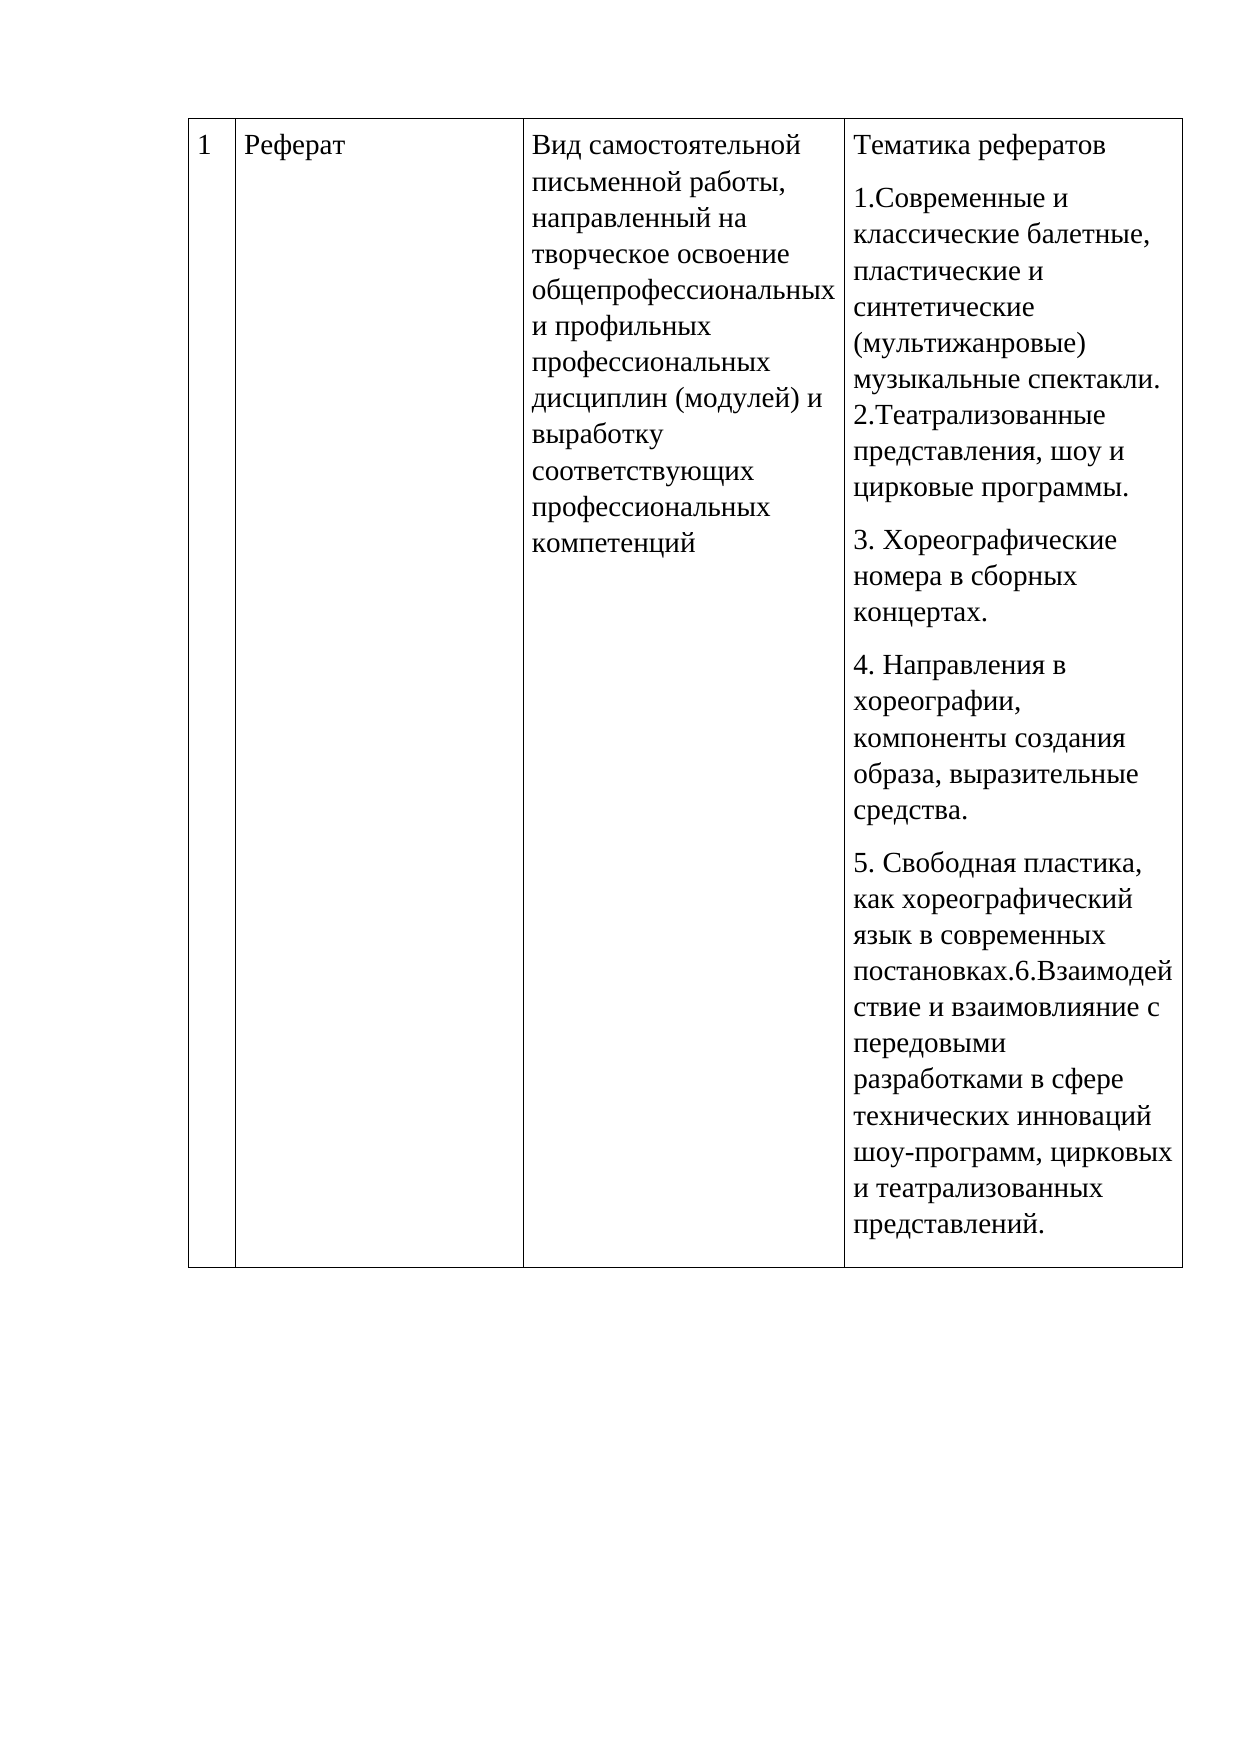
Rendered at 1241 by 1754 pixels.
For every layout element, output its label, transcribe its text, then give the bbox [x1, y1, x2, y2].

table_cell Реферат [236, 119, 523, 1267]
table_cell Тематика рефератов 1.Современные и классические балетные, пластические и синтетические (мультижанровые) музыкальные спектакли. 2.Театрализованные представления, шоу и цирковые программы. 3. Хореографические номера в сборных концертах. 4. Направления в хореографии, компоненты создания образа, выразительные средства. 5. Свободная пластика, как хореографический язык в современных постановках.6.Взаимодействие и взаимовлияние с передовыми разработками в сфере технических инноваций шоу-программ, цирковых и театрализованных представлений. [845, 119, 1182, 1267]
table_cell 1 [189, 119, 235, 1267]
table_cell Вид самостоятельной письменной работы, направленный на творческое освоение общепрофессиональных и профильных профессиональных дисциплин (модулей) и выработку соответствующих профессиональных компетенций [524, 119, 844, 1267]
